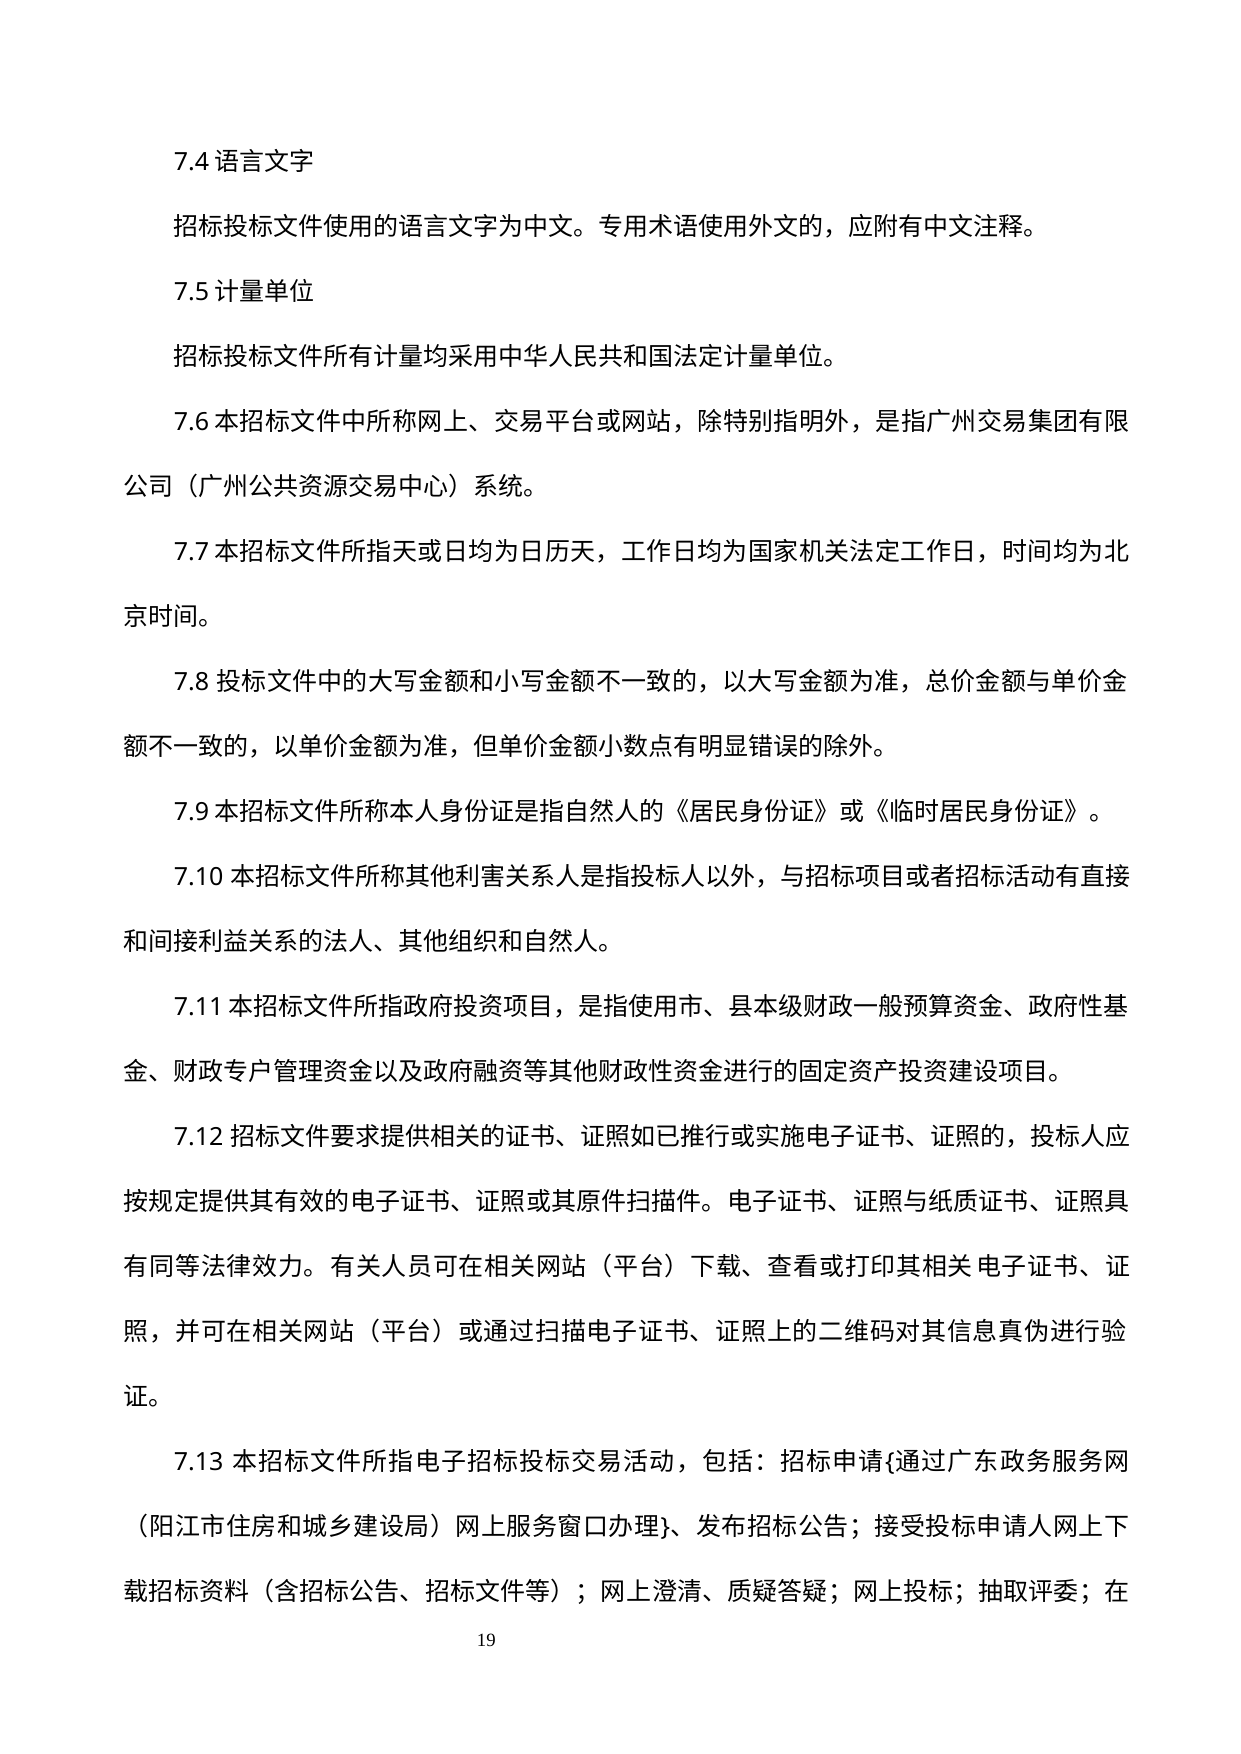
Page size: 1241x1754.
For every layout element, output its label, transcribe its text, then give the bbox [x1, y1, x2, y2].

text 7.5计量单位 [124, 257, 1130, 322]
text 7.12 招标文件要求提供相关的证书、证照如已推行或实施电子证书、证照的，投标人应按规定提供其有效的电子证书、证照或其原件扫描件。电子证书、证照与纸质证书、证照具有同等法律效力。有关人员可在相关网站（平台）下载、查看或打印其相关电子证书、证照，并可在相关网站（平台）或通过扫描电子证书、证照上的二维码对其信息真伪进行验证。 [124, 1102, 1130, 1427]
text 7.11本招标文件所指政府投资项目，是指使用市、县本级财政一般预算资金、政府性基金、财政专户管理资金以及政府融资等其他财政性资金进行的固定资产投资建设项目。 [124, 972, 1130, 1102]
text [124, 1427, 1130, 1622]
text 招标投标文件使用的语言文字为中文。专用术语使用外文的，应附有中文注释。 [124, 192, 1130, 257]
text 7.7本招标文件所指天或日均为日历天，工作日均为国家机关法定工作日，时间均为北京时间。 [124, 517, 1130, 647]
text 7.4语言文字 [124, 127, 1130, 192]
text 7.8 投标文件中的大写金额和小写金额不一致的，以大写金额为准，总价金额与单价金额不一致的，以单价金额为准，但单价金额小数点有明显错误的除外。 [124, 647, 1130, 777]
text 招标投标文件所有计量均采用中华人民共和国法定计量单位。 [124, 322, 1130, 387]
text 7.9本招标文件所称本人身份证是指自然人的《居民身份证》或《临时居民身份证》。 [124, 777, 1130, 842]
text 7.6本招标文件中所称网上、交易平台或网站，除特别指明外，是指广州交易集团有限公司（广州公共资源交易中心）系统。 [124, 387, 1130, 517]
text 7.10 本招标文件所称其他利害关系人是指投标人以外，与招标项目或者招标活动有直接和间接利益关系的法人、其他组织和自然人。 [124, 842, 1130, 972]
